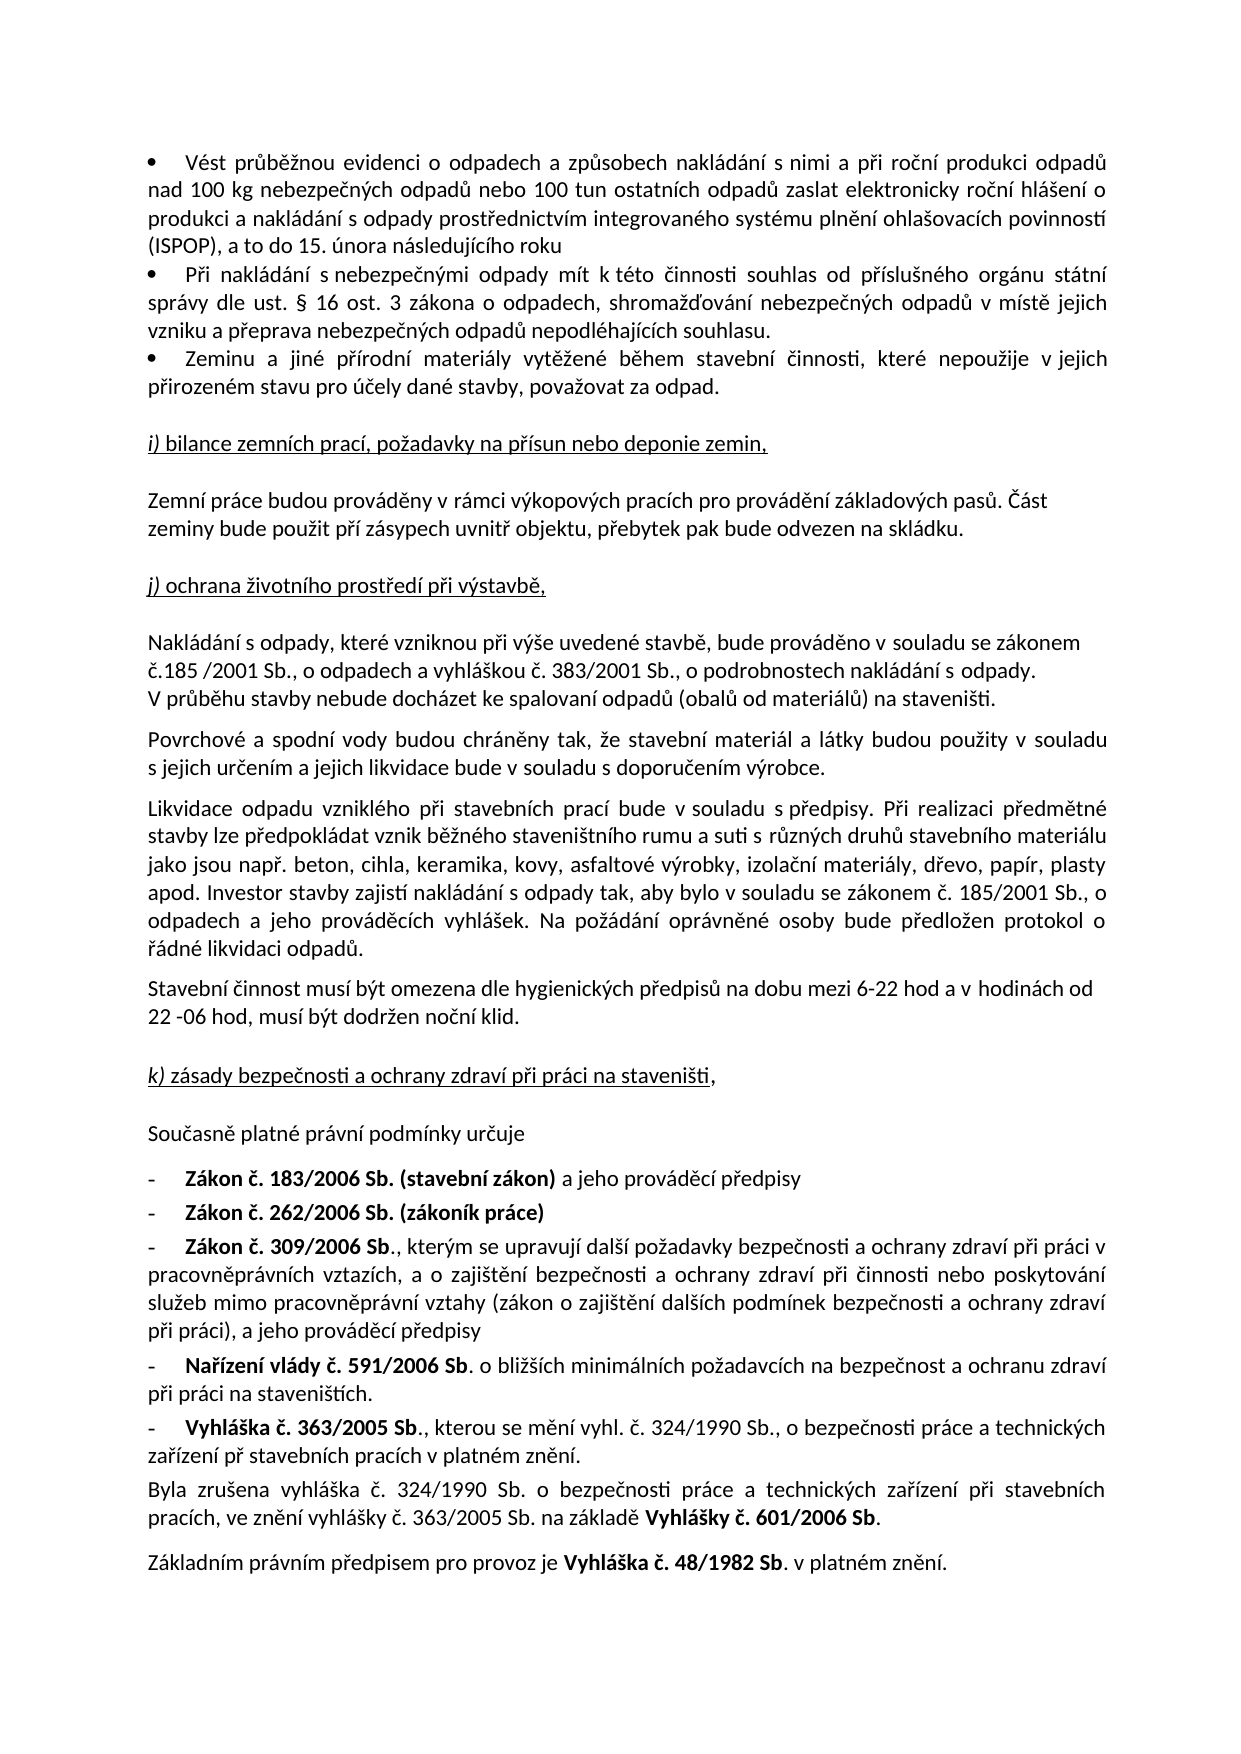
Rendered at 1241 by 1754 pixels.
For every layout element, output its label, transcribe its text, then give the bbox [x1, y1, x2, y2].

list Nařízení vlády č. 591/2006 Sb. o bližších minimálních požadavcích na bezpečnost a ochranu zdraví při práci na staveništích. [148, 1351, 1107, 1407]
text j) ochrana životního prostředí při výstavbě, [148, 571, 1107, 599]
text Stavební činnost musí být omezena dle hygienických předpisů na dobu mezi 6-22 hod a v hodinách od 22 -06 hod, musí být dodržen noční klid. [148, 974, 1107, 1030]
list Vést průběžnou evidenci o odpadech a způsobech nakládání s nimi a při roční produkci odpadů nad nebezpečných odpadů nebo 100 tun ostatních odpadů zaslat elektronicky roční hlášení o produkci a nakládání s odpady prostřednictvím integrovaného systému plnění ohlašovacích povinností (ISPOP), a to do 15. února následujícího roku [148, 148, 1107, 260]
list Zákon č. 309/2006 Sb., kterým se upravují další požadavky bezpečnosti a ochrany zdraví při práci v pracovněprávních vztazích, a o zajištění bezpečnosti a ochrany zdraví při činnosti nebo poskytování služeb mimo pracovněprávní vztahy (zákon o zajištění dalších podmínek bezpečnosti a ochrany zdraví při práci), a jeho prováděcí předpisy [148, 1232, 1107, 1344]
text V průběhu stavby nebude docházet ke spalovaní odpadů (obalů od materiálů) na staveništi. [148, 684, 1107, 713]
list Zákon č. 183/2006 Sb. (stavební zákon) a jeho prováděcí předpisy [148, 1164, 1107, 1192]
text Základním právním předpisem pro provoz je Vyhláška č. 48/1982 Sb. v platném znění. [148, 1548, 1107, 1576]
list Vyhláška č. 363/2005 Sb., kterou se mění vyhl. č. 324/1990 Sb., o bezpečnosti práce a technických zařízení př stavebních pracích v platném znění. [148, 1413, 1107, 1469]
list Zeminu a jiné přírodní materiály vytěžené během stavební činnosti, které nepoužije v jejich přirozeném stavu pro účely dané stavby, považovat za odpad. [148, 344, 1107, 400]
text Zemní práce budou prováděny v rámci výkopových pracích pro provádění základových pasů. Část zeminy bude použit pří zásypech uvnitř objektu, přebytek pak bude odvezen na skládku. [148, 486, 1107, 542]
list Zákon č. 262/2006 Sb. (zákoník práce) [148, 1198, 1107, 1226]
text k) zásady bezpečnosti a ochrany zdraví při práci na staveništi, [148, 1059, 1107, 1090]
text Likvidace odpadu vzniklého při stavebních prací bude v souladu s předpisy. Při realizaci předmětné stavby lze předpokládat vznik běžného staveništního rumu a suti s různých druhů stavebního materiálu jako jsou např. beton, cihla, keramika, kovy, asfaltové výrobky, izolační materiály, dřevo, papír, plasty apod. Investor stavby zajistí nakládání s odpady tak, aby bylo v souladu se zákonem č. 185/2001 Sb., o odpadech a jeho prováděcích vyhlášek. Na požádání oprávněné osoby bude předložen protokol o řádné likvidaci odpadů. [148, 794, 1107, 962]
text Byla zrušena vyhláška č. 324/1990 Sb. o bezpečnosti práce a technických zařízení při stavebních pracích, ve znění vyhlášky č. 363/2005 Sb. na základě Vyhlášky č. 601/2006 Sb. [148, 1475, 1107, 1531]
list Při nakládání s nebezpečnými odpady mít k této činnosti souhlas od příslušného orgánu státní správy dle ust. § 16 ost. 3 zákona o odpadech, shromažďování nebezpečných odpadů v místě jejich vzniku a přeprava nebezpečných odpadů nepodléhajících souhlasu. [148, 260, 1107, 344]
text Současně platné právní podmínky určuje [148, 1119, 1107, 1147]
text Povrchové a spodní vody budou chráněny tak, že stavební materiál a látky budou použity v souladu s jejich určením a jejich likvidace bude v souladu s doporučením výrobce. [148, 725, 1107, 781]
text Nakládání s odpady, které vzniknou při výše uvedené stavbě, bude prováděno v souladu se zákonem č.185 /2001 Sb., o odpadech a vyhláškou č. 383/2001 Sb., o podrobnostech nakládání s odpady. [148, 628, 1107, 684]
text i) bilance zemních prací, požadavky na přísun nebo deponie zemin, [148, 429, 1107, 457]
